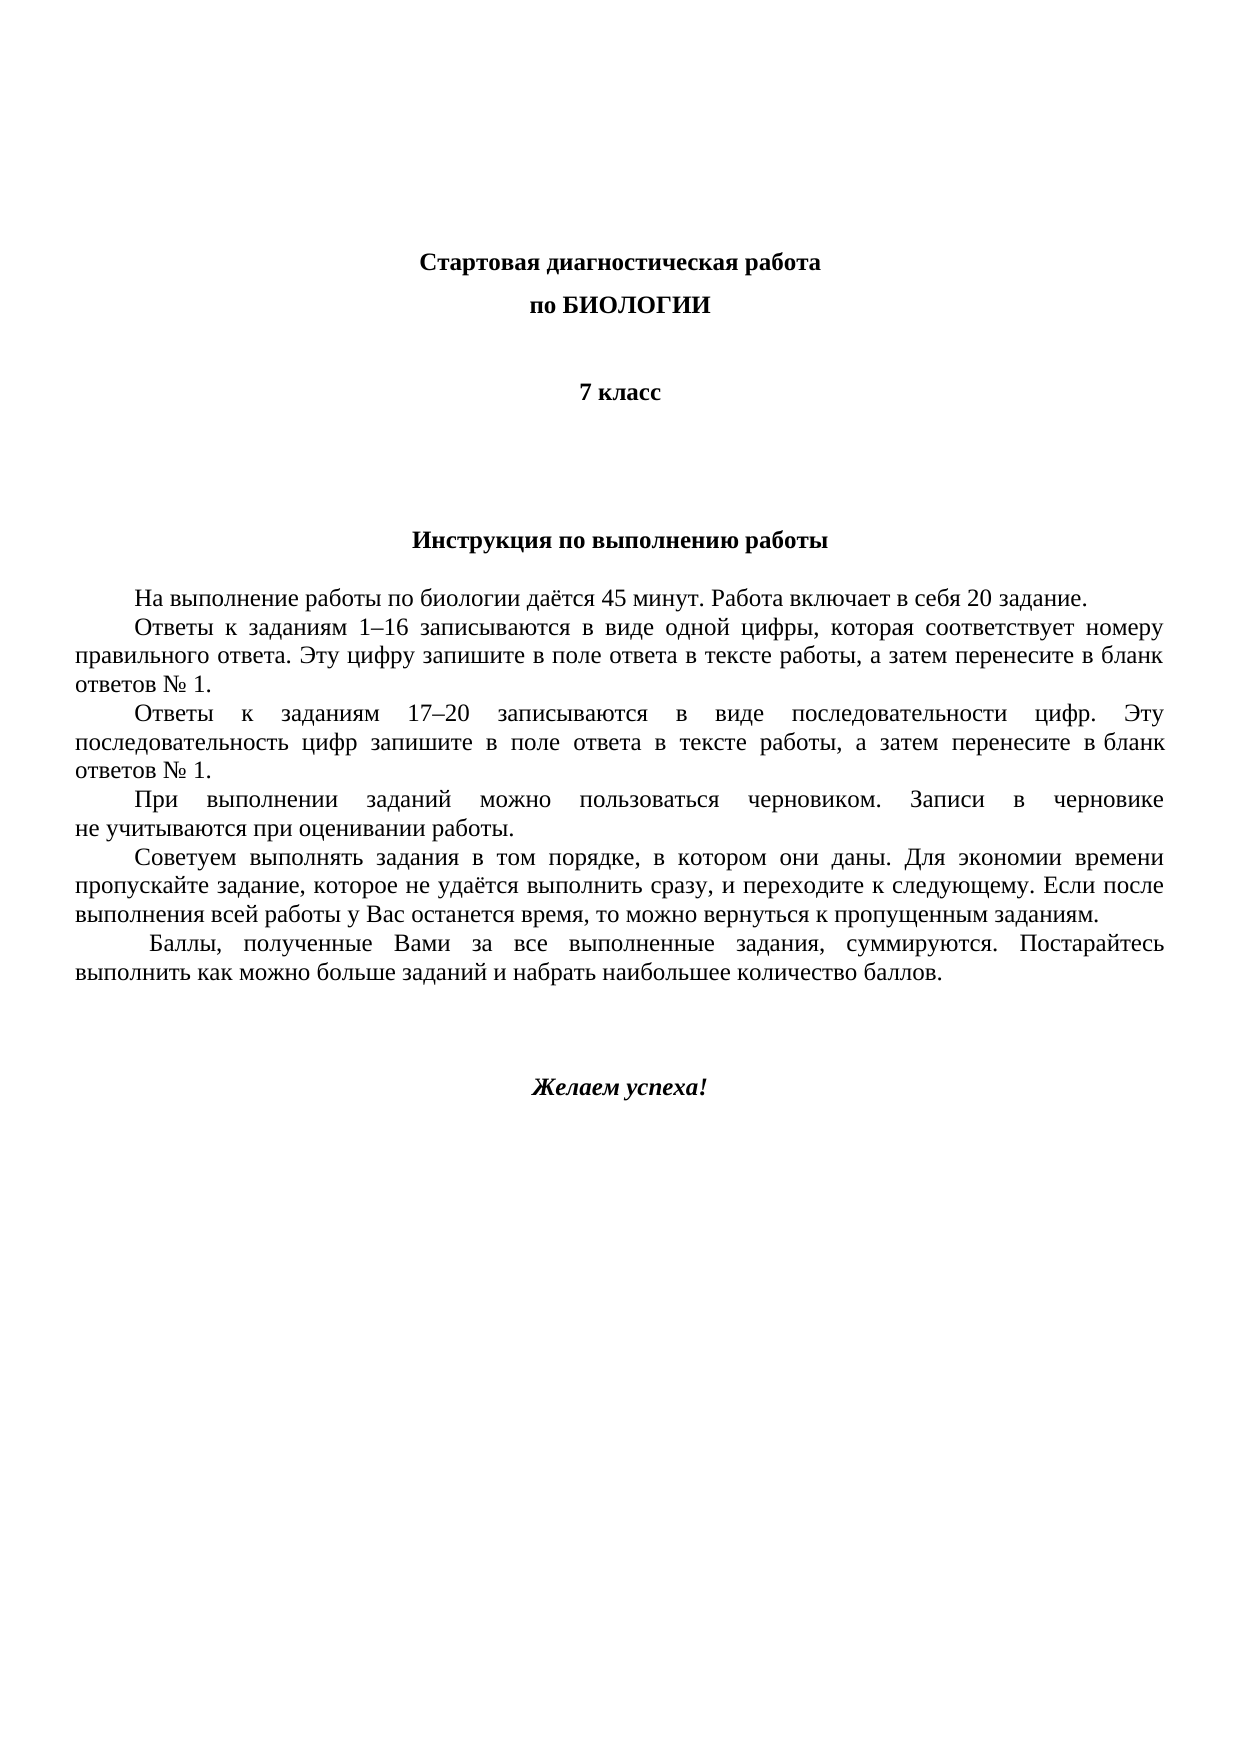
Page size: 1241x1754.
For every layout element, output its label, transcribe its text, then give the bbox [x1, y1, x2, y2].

text Ответы к заданиям 17–20 записываются в виде последовательности цифр. Эту последовательность цифр запишите в поле ответа в тексте работы, а затем перенесите в бланк ответов № 1. [75, 698, 1165, 784]
text При выполнении заданий можно пользоваться черновиком. Записи в черновике не учитываются при оценивании работы. [75, 784, 1165, 842]
text Стартовая диагностическая работа [75, 247, 1165, 276]
text Советуем выполнять задания в том порядке, в котором они даны. Для экономии времени пропускайте задание, которое не удаётся выполнить сразу, и переходите к следующему. Если после выполнения всей работы у Вас останется время, то можно вернуться к пропущенным заданиям. [75, 842, 1165, 928]
text Баллы, полученные Вами за все выполненные задания, суммируются. Постарайтесь выполнить как можно больше заданий и набрать наибольшее количество баллов. [75, 928, 1165, 985]
text Инструкция по выполнению работы [75, 525, 1165, 554]
text Ответы к заданиям 1–16 записываются в виде одной цифры, которая соответствует номеру правильного ответа. Эту цифру запишите в поле ответа в тексте работы, а затем перенесите в бланк ответов № 1. [75, 612, 1165, 698]
text по БИОЛОГИИ [75, 291, 1165, 319]
text 7 класс [75, 377, 1165, 406]
text На выполнение работы по биологии даётся 45 минут. Работа включает в себя 20 задание. [75, 583, 1165, 612]
text Желаем успеха! [75, 1072, 1165, 1100]
